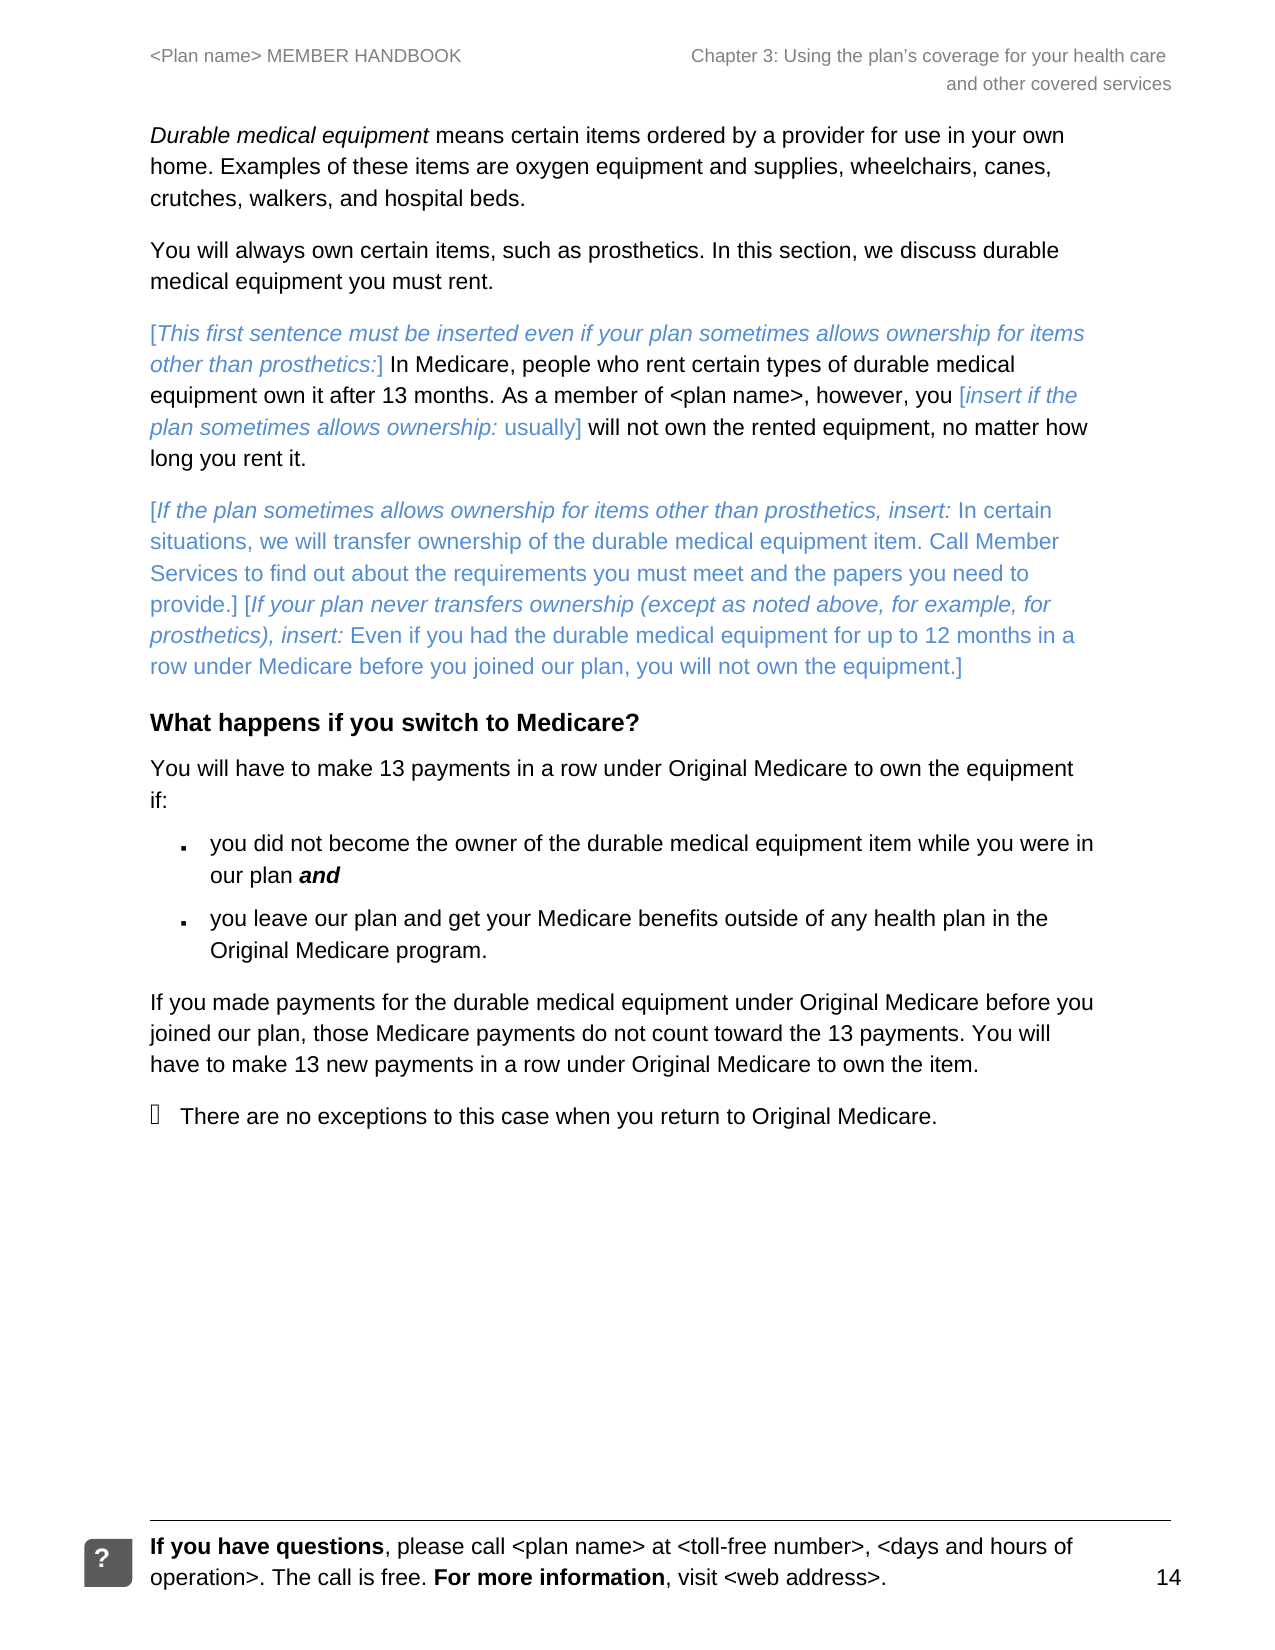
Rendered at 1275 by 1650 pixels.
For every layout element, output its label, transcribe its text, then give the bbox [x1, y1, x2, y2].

text Durable medical equipment means certain items ordered by a provider for use in your own home. Examples of these items are oxygen equipment and supplies, wheelchairs, canes, crutches, walkers, and hospital beds. [150, 118, 1096, 212]
text There are no exceptions to this case when you return to Original Medicare. [150, 1100, 1096, 1131]
list you did not become the owner of the durable medical equipment item while you were in our plan and [180, 827, 1096, 889]
subtitle What happens if you switch to Medicare? [150, 702, 1096, 739]
text You will have to make 13 payments in a row under Original Medicare to own the equipment if: [150, 752, 1096, 814]
list you leave our plan and get your Medicare benefits outside of any health plan in the Original Medicare program. [180, 902, 1096, 964]
text You will always own certain items, such as prosthetics. In this section, we discuss durable medical equipment you must rent. [150, 233, 1096, 296]
text [This first sentence must be inserted even if your plan sometimes allows ownership for items other than prosthetics:] In Medicare, people who rent certain types of durable medical equipment own it after 13 months. As a member of <plan name>, however, you [insert if the plan sometimes allows ownership: usually] will not own the rented equipment, no matter how long you rent it. [150, 316, 1096, 473]
text [If the plan sometimes allows ownership for items other than prosthetics, insert: In certain situations, we will transfer ownership of the durable medical equipment item. Call Member Services to find out about the requirements you must meet and the papers you need to provide.] [If your plan never transfers ownership (except as noted above, for example, for prosthetics), insert: Even if you had the durable medical equipment for up to 12 months in a row under Medicare before you joined our plan, you will not own the equipment.] [150, 493, 1096, 681]
text If you made payments for the durable medical equipment under Original Medicare before you joined our plan, those Medicare payments do not count toward the 13 payments. You will have to make 13 new payments in a row under Original Medicare to own the item. [150, 985, 1096, 1079]
